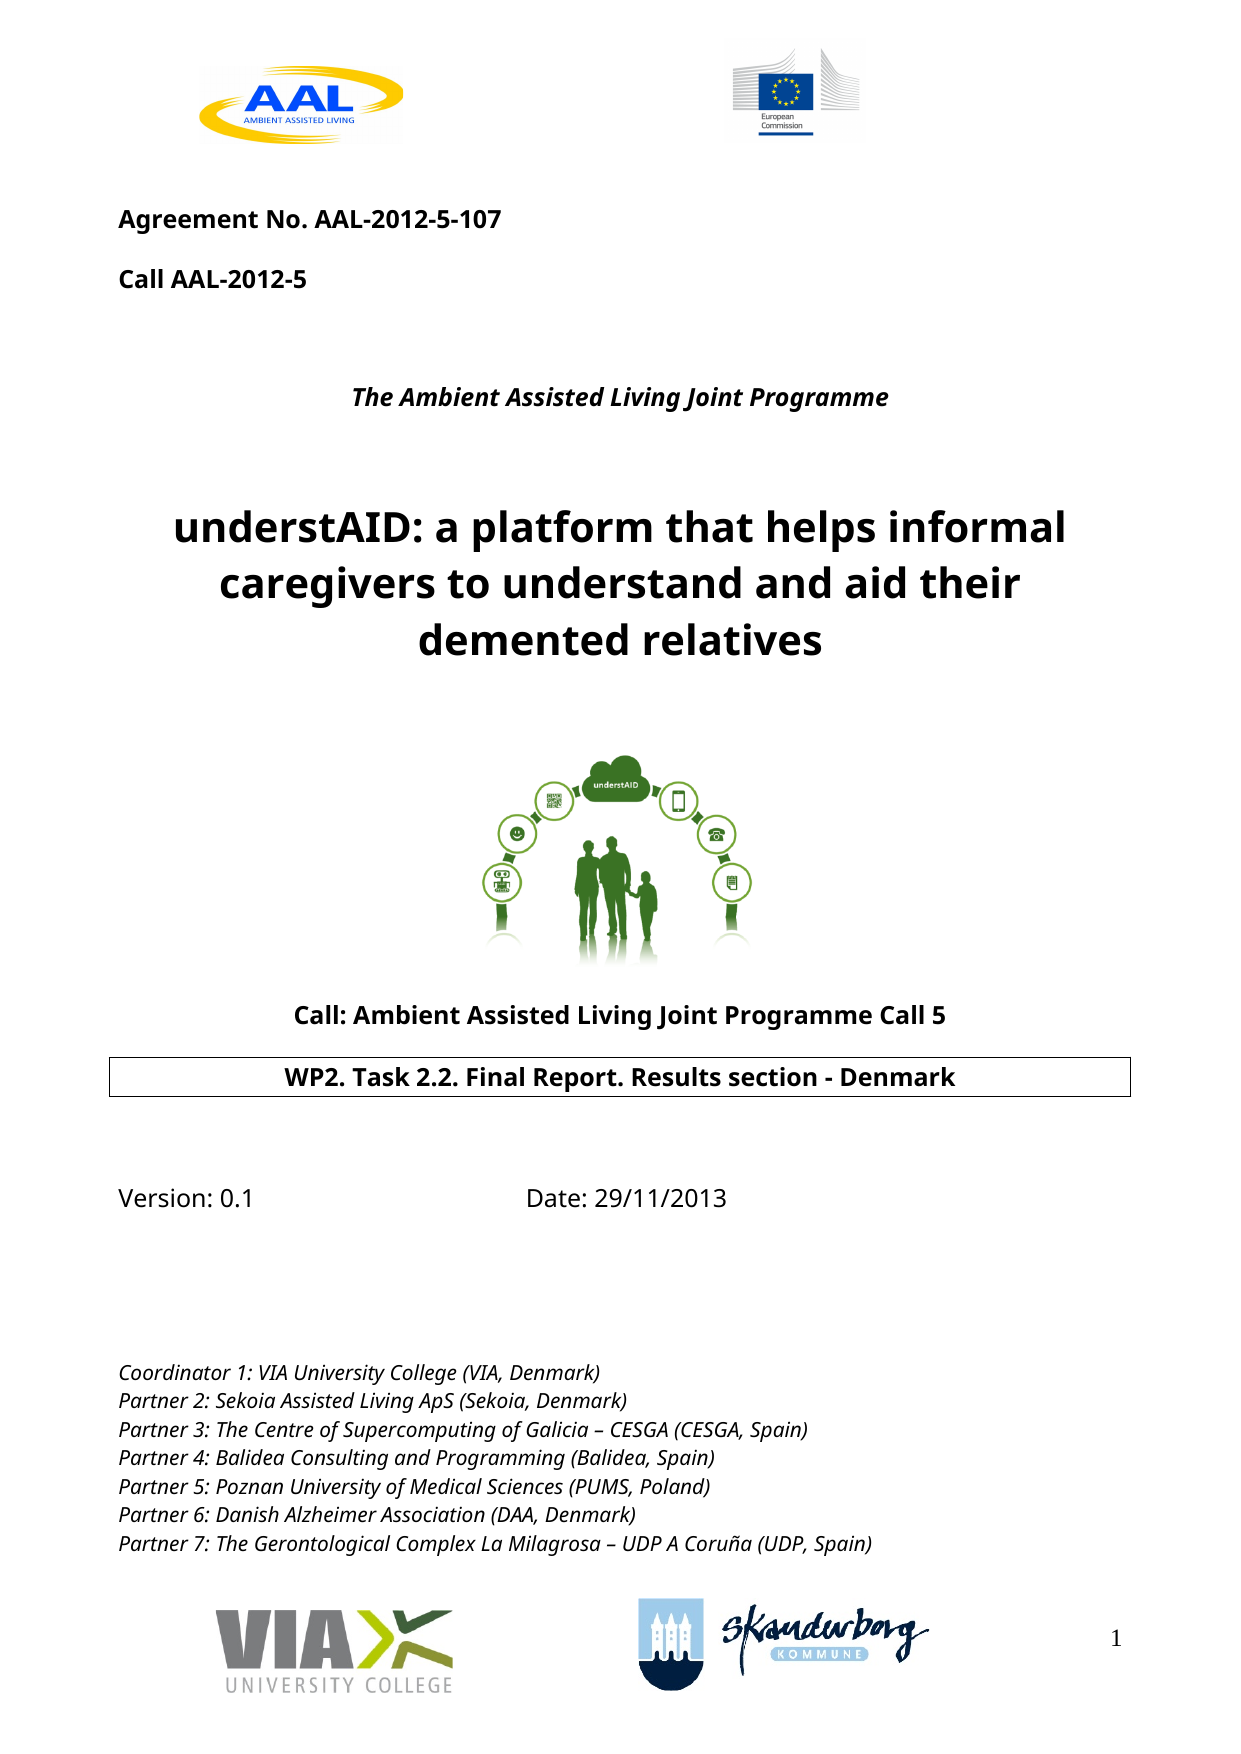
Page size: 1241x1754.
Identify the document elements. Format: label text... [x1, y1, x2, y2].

text understAID: a platform that helps informal caregivers to understand and aid their demented relatives [118, 497, 1122, 668]
text Agreement No. AAL-2012-5-107 [118, 202, 1122, 236]
picture [724, 38, 866, 143]
text Partner 2: Sekoia Assisted Living ApS (Sekoia, Denmark) [118, 1387, 1122, 1415]
text The Ambient Assisted Living Joint Programme [118, 379, 1122, 413]
text Partner 3: The Centre of Supercomputing of Galicia – CESGA (CESGA, Spain) [118, 1415, 1122, 1443]
text Coordinator 1: VIA University College (VIA, Denmark) [118, 1358, 1122, 1387]
text Partner 6: Danish Alzheimer Association (DAA, Denmark) [118, 1500, 1122, 1529]
text Partner 4: Balidea Consulting and Programming (Balidea, Spain) [118, 1443, 1122, 1472]
text Partner 7: The Gerontological Complex La Milagrosa – UDP A Coruña (UDP, Spain) [118, 1529, 1122, 1557]
picture [199, 66, 404, 144]
text Version: 0.1 Date: 29/11/2013 [118, 1181, 1122, 1215]
text Call: Ambient Assisted Living Joint Programme Call 5 [118, 998, 1122, 1032]
picture [470, 751, 770, 973]
text Partner 5: Poznan University of Medical Sciences (PUMS, Poland) [118, 1472, 1122, 1500]
text WP2. Task 2.2. Final Report. Results section - Denmark [110, 1058, 1130, 1096]
picture [638, 1598, 930, 1691]
picture [215, 1610, 453, 1693]
text Call AAL-2012-5 [118, 261, 1122, 295]
